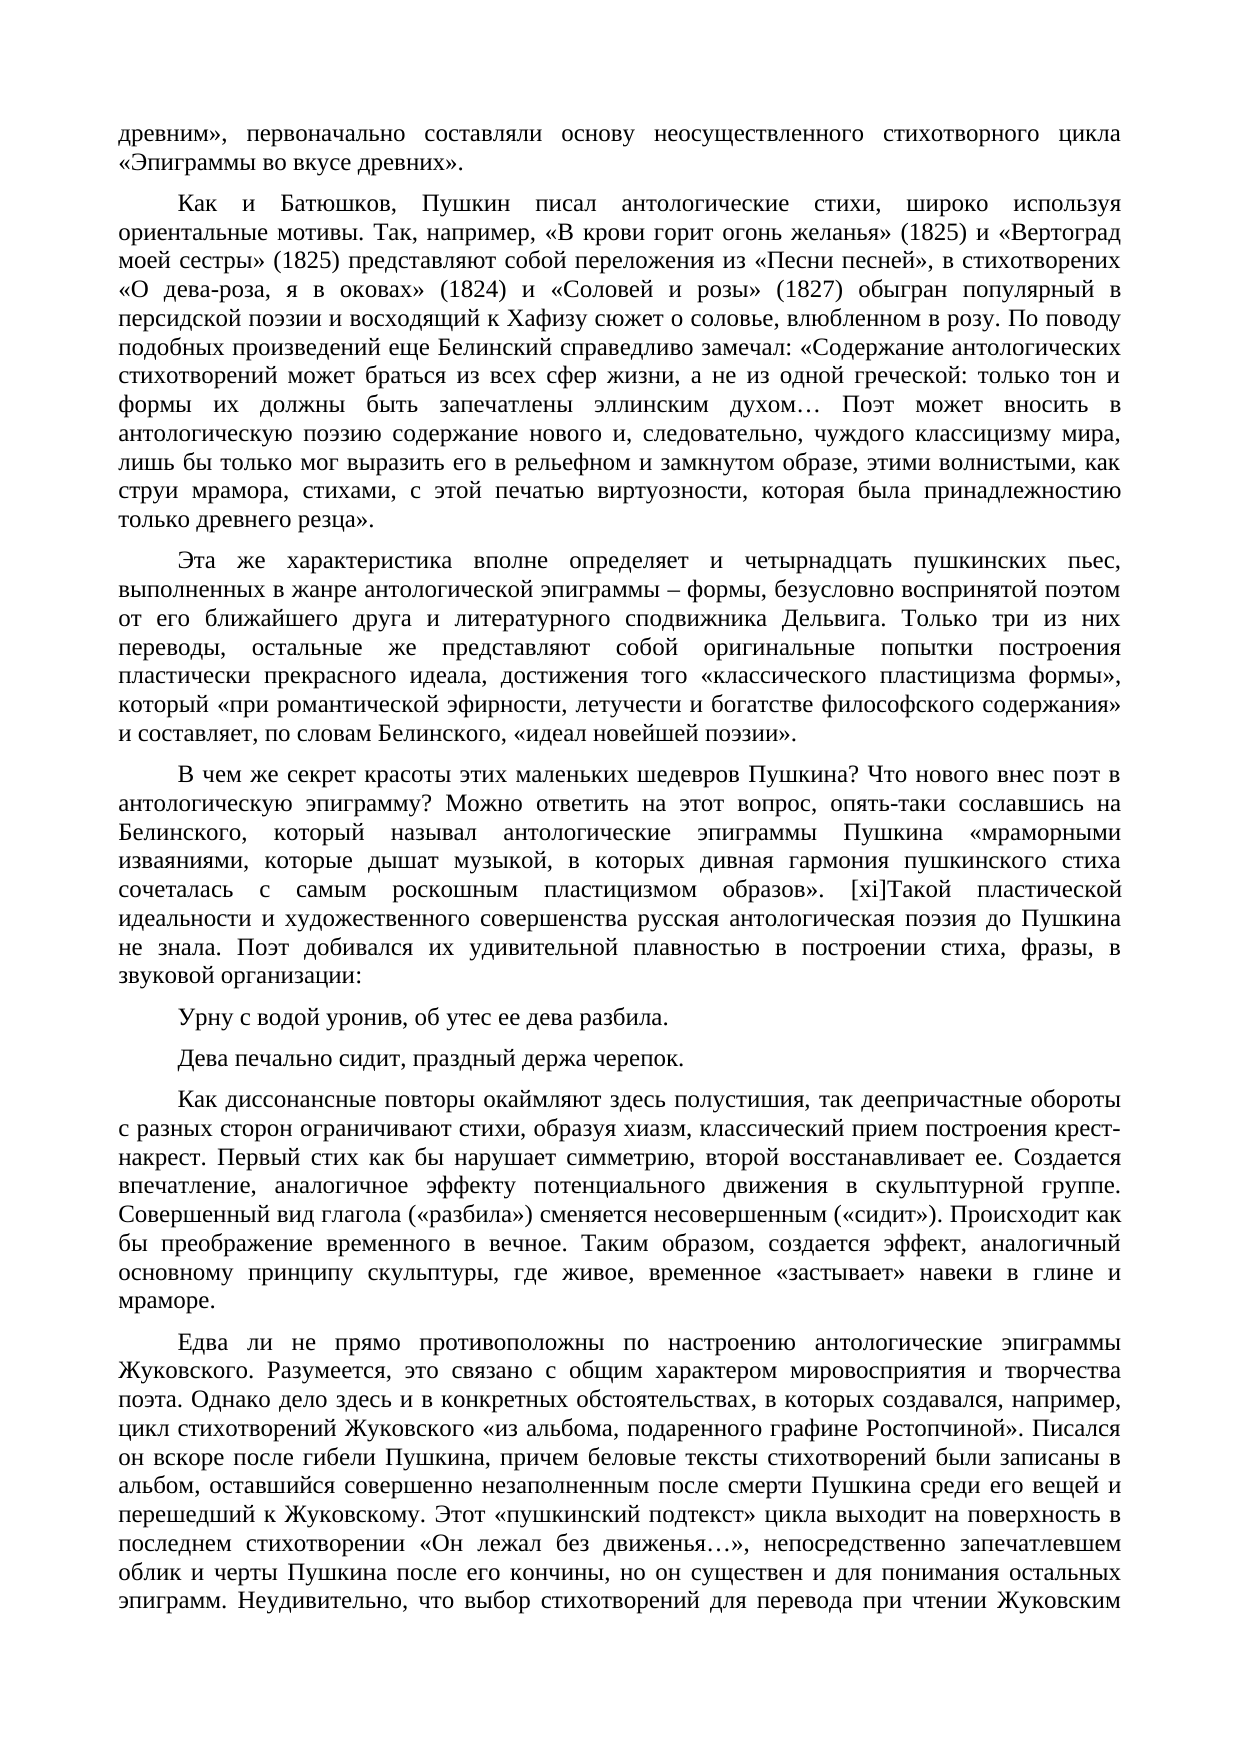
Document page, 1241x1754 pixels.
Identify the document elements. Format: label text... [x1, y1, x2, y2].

text Эта же характеристика вполне определяет и четырнадцать пушкинских пьес, выполненных в жанре антологической эпиграммы – формы, безусловно воспринятой поэтом от его ближайшего друга и литературного сподвижника Дельвига. Только три из них переводы, остальные же представляют собой оригинальные попытки построения пластически прекрасного идеала, достижения того «классического пластицизма формы», который «при романтической эфирности, летучести и богатстве философского содержания» и составляет, по словам Белинского, «идеал новейшей поэзии». [118, 546, 1122, 747]
text Как диссонансные повторы окаймляют здесь полустишия, так деепричастные обороты с разных сторон ограничивают стихи, образуя хиазм, классический прием построения крест-накрест. Первый стих как бы нарушает симметрию, второй восстанавливает ее. Создается впечатление, аналогичное эффекту потенциального движения в скульптурной группе. Совершенный вид глагола («разбила») сменяется несовершенным («сидит»). Происходит как бы преображение временного в вечное. Таким образом, создается эффект, аналогичный основному принципу скульптуры, где живое, временное «застывает» навеки в глине и мраморе. [118, 1084, 1122, 1314]
text Как и Батюшков, Пушкин писал антологические стихи, широко используя ориентальные мотивы. Так, например, «В крови горит огонь желанья» (1825) и «Вертоград моей сестры» (1825) представляют собой переложения из «Песни песней», в стихотворених «О дева-роза, я в оковах» (1824) и «Соловей и розы» (1827) обыгран популярный в персидской поэзии и восходящий к Хафизу сюжет о соловье, влюбленном в розу. По поводу подобных произведений еще Белинский справедливо замечал: «Содержание антологических стихотворений может браться из всех сфер жизни, а не из одной греческой: только тон и формы их должны быть запечатлены эллинским духом… Поэт может вносить в антологическую поэзию содержание нового и, следовательно, чуждого классицизму мира, лишь бы только мог выразить его в рельефном и замкнутом образе, этими волнистыми, как струи мрамора, стихами, с этой печатью виртуозности, которая была принадлежностию только древнего резца». [118, 188, 1122, 533]
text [118, 118, 1122, 176]
text Урну с водой уронив, об утес ее дева разбила. [118, 1002, 1122, 1031]
text Дева печально сидит, праздный держа черепок. [118, 1043, 1122, 1072]
text В чем же секрет красоты этих маленьких шедевров Пушкина? Что нового внес поэт в антологическую эпиграмму? Можно ответить на этот вопрос, опять-таки сославшись на Белинского, который называл антологические эпиграммы Пушкина «мраморными изваяниями, которые дышат музыкой, в которых дивная гармония пушкинского стиха сочеталась с самым роскошным пластицизмом образов». [xi]Такой пластической идеальности и художественного совершенства русская антологическая поэзия до Пушкина не знала. Поэт добивался их удивительной плавностью в построении стиха, фразы, в звуковой организации: [118, 759, 1122, 989]
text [118, 1327, 1122, 1614]
